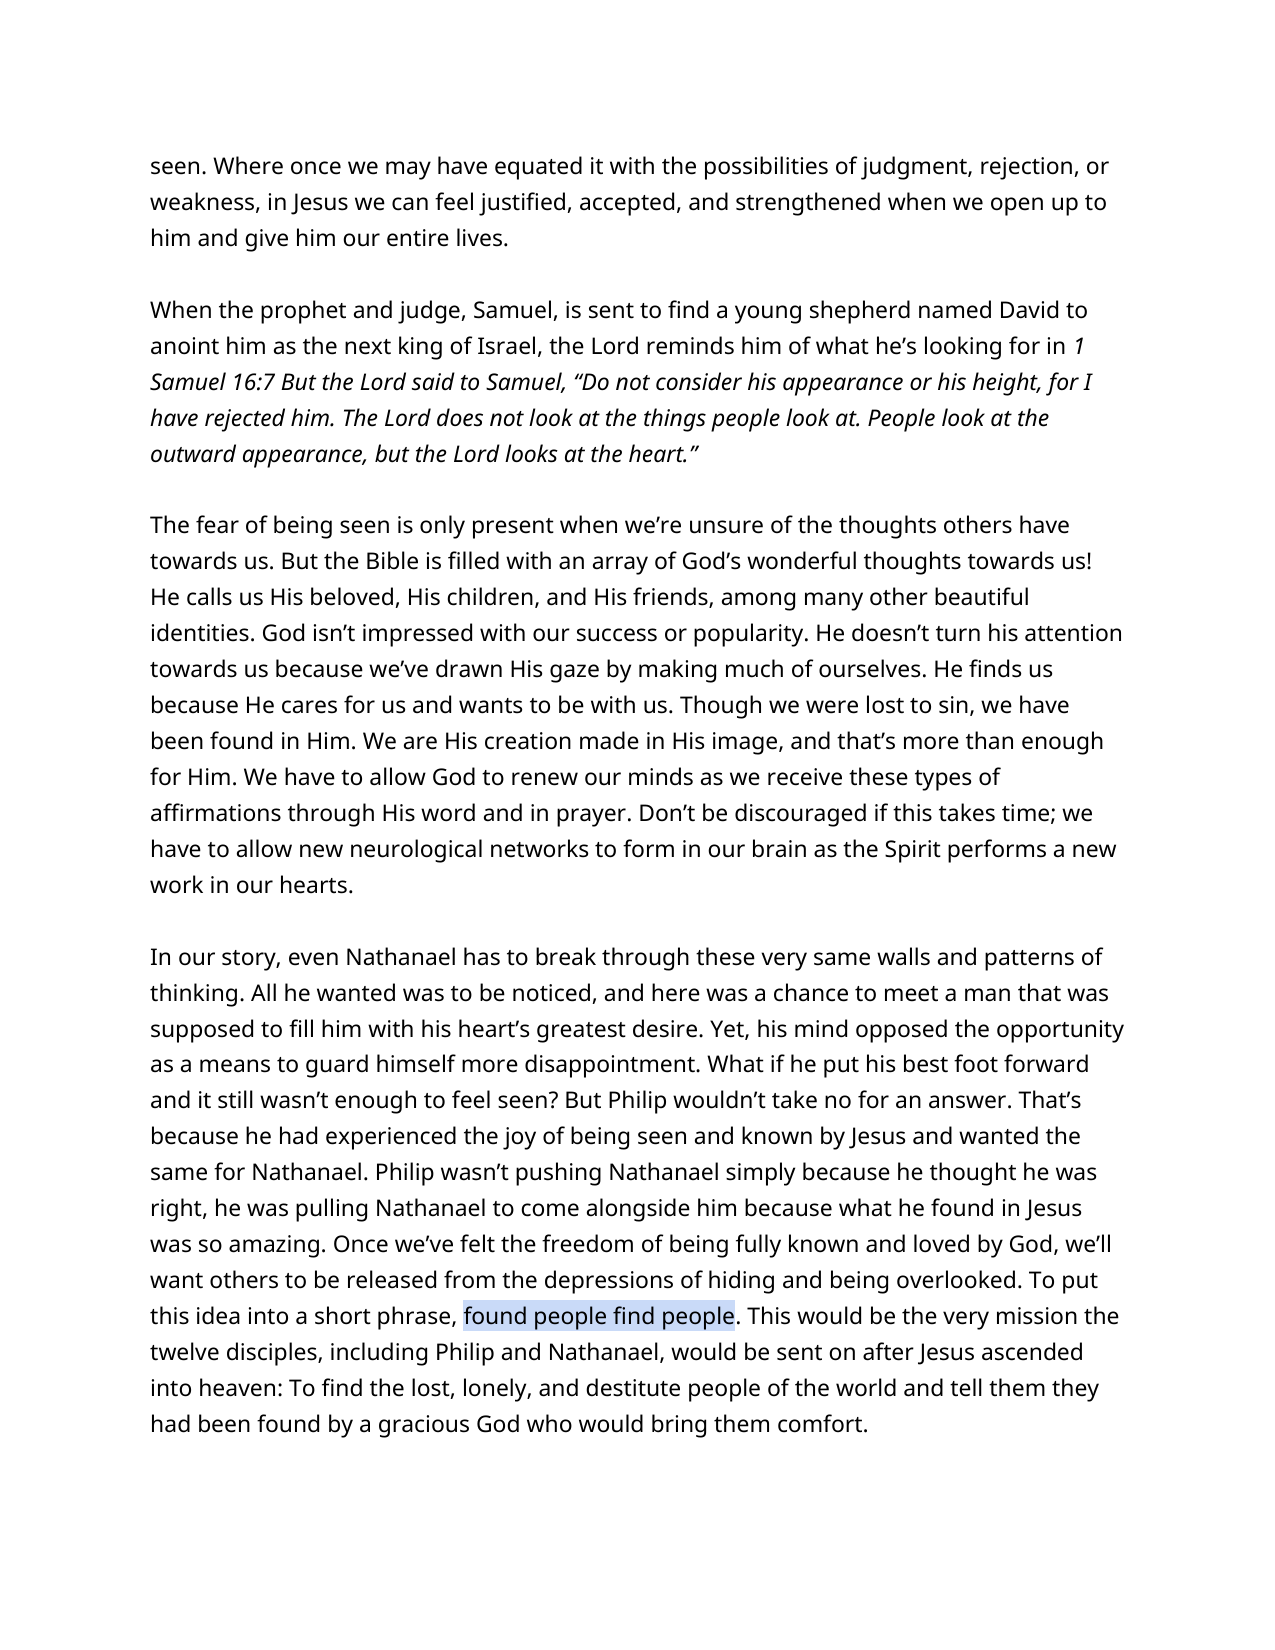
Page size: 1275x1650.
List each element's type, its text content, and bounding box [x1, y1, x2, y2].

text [150, 150, 1125, 253]
text In our story, even Nathanael has to break through these very same walls and patterns of thinking. All he wanted was to be noticed, and here was a chance to meet a man that was supposed to fill him with his heart’s greatest desire. Yet, his mind opposed the opportunity as a means to guard himself more disappointment. What if he put his best foot forward and it still wasn’t enough to feel seen? But Philip wouldn’t take no for an answer. That’s because he had experienced the joy of being seen and known by Jesus and wanted the same for Nathanael. Philip wasn’t pushing Nathanael simply because he thought he was right, he was pulling Nathanael to come alongside him because what he found in Jesus was so amazing. Once we’ve felt the freedom of being fully known and loved by God, we’ll want others to be released from the depressions of hiding and being overlooked. To put this idea into a short phrase, found people find people. This would be the very mission the twelve disciples, including Philip and Nathanael, would be sent on after Jesus ascended into heaven: To find the lost, lonely, and destitute people of the world and tell them they had been found by a gracious God who would bring them comfort. [150, 941, 1125, 1439]
text The fear of being seen is only present when we’re unsure of the thoughts others have towards us. But the Bible is filled with an array of God’s wonderful thoughts towards us! He calls us His beloved, His children, and His friends, among many other beautiful identities. God isn’t impressed with our success or popularity. He doesn’t turn his attention towards us because we’ve drawn His gaze by making much of ourselves. He finds us because He cares for us and wants to be with us. Though we were lost to sin, we have been found in Him. We are His creation made in His image, and that’s more than enough for Him. We have to allow God to renew our minds as we receive these types of affirmations through His word and in prayer. Don’t be discouraged if this takes time; we have to allow new neurological networks to form in our brain as the Spirit performs a new work in our hearts. [150, 509, 1125, 900]
text When the prophet and judge, Samuel, is sent to find a young shepherd named David to anoint him as the next king of Israel, the Lord reminds him of what he’s looking for in 1 Samuel 16:7 But the Lord said to Samuel, “Do not consider his appearance or his height, for I have rejected him. The Lord does not look at the things people look at. People look at the outward appearance, but the Lord looks at the heart.” [150, 294, 1125, 469]
